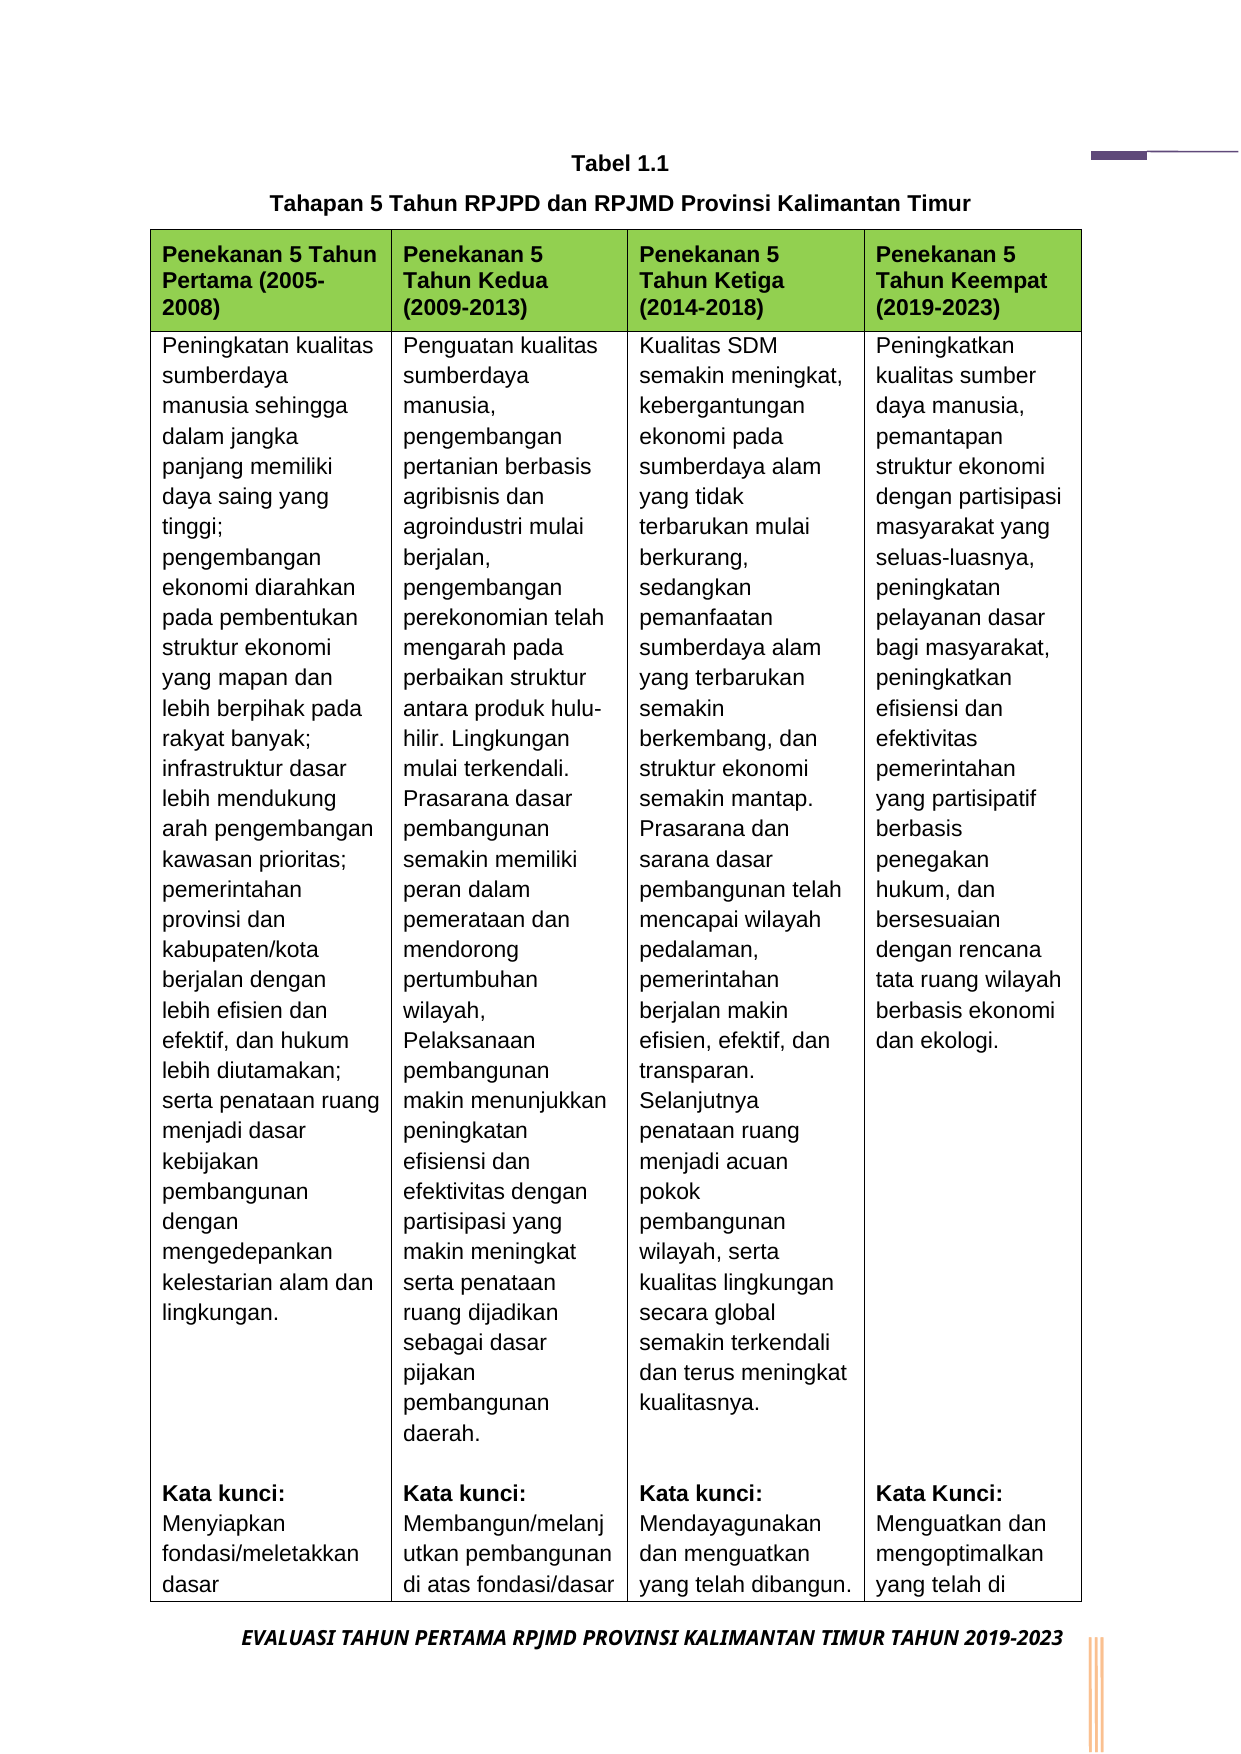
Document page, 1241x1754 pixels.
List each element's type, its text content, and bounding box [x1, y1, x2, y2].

text Tahapan 5 Tahun RPJPD dan RPJMD Provinsi Kalimantan Timur [150, 189, 1090, 216]
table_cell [628, 332, 864, 1601]
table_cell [151, 332, 391, 1601]
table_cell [865, 332, 1081, 1601]
table_header Penekanan 5 Tahun Pertama (2005-2008) [151, 230, 391, 331]
table_header Penekanan 5 Tahun Kedua (2009-2013) [392, 230, 627, 331]
text Tabel 1.1 [150, 150, 1090, 176]
table_header Penekanan 5 Tahun Keempat (2019-2023) [865, 230, 1081, 331]
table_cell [392, 332, 627, 1601]
table_header Penekanan 5 Tahun Ketiga (2014-2018) [628, 230, 864, 331]
